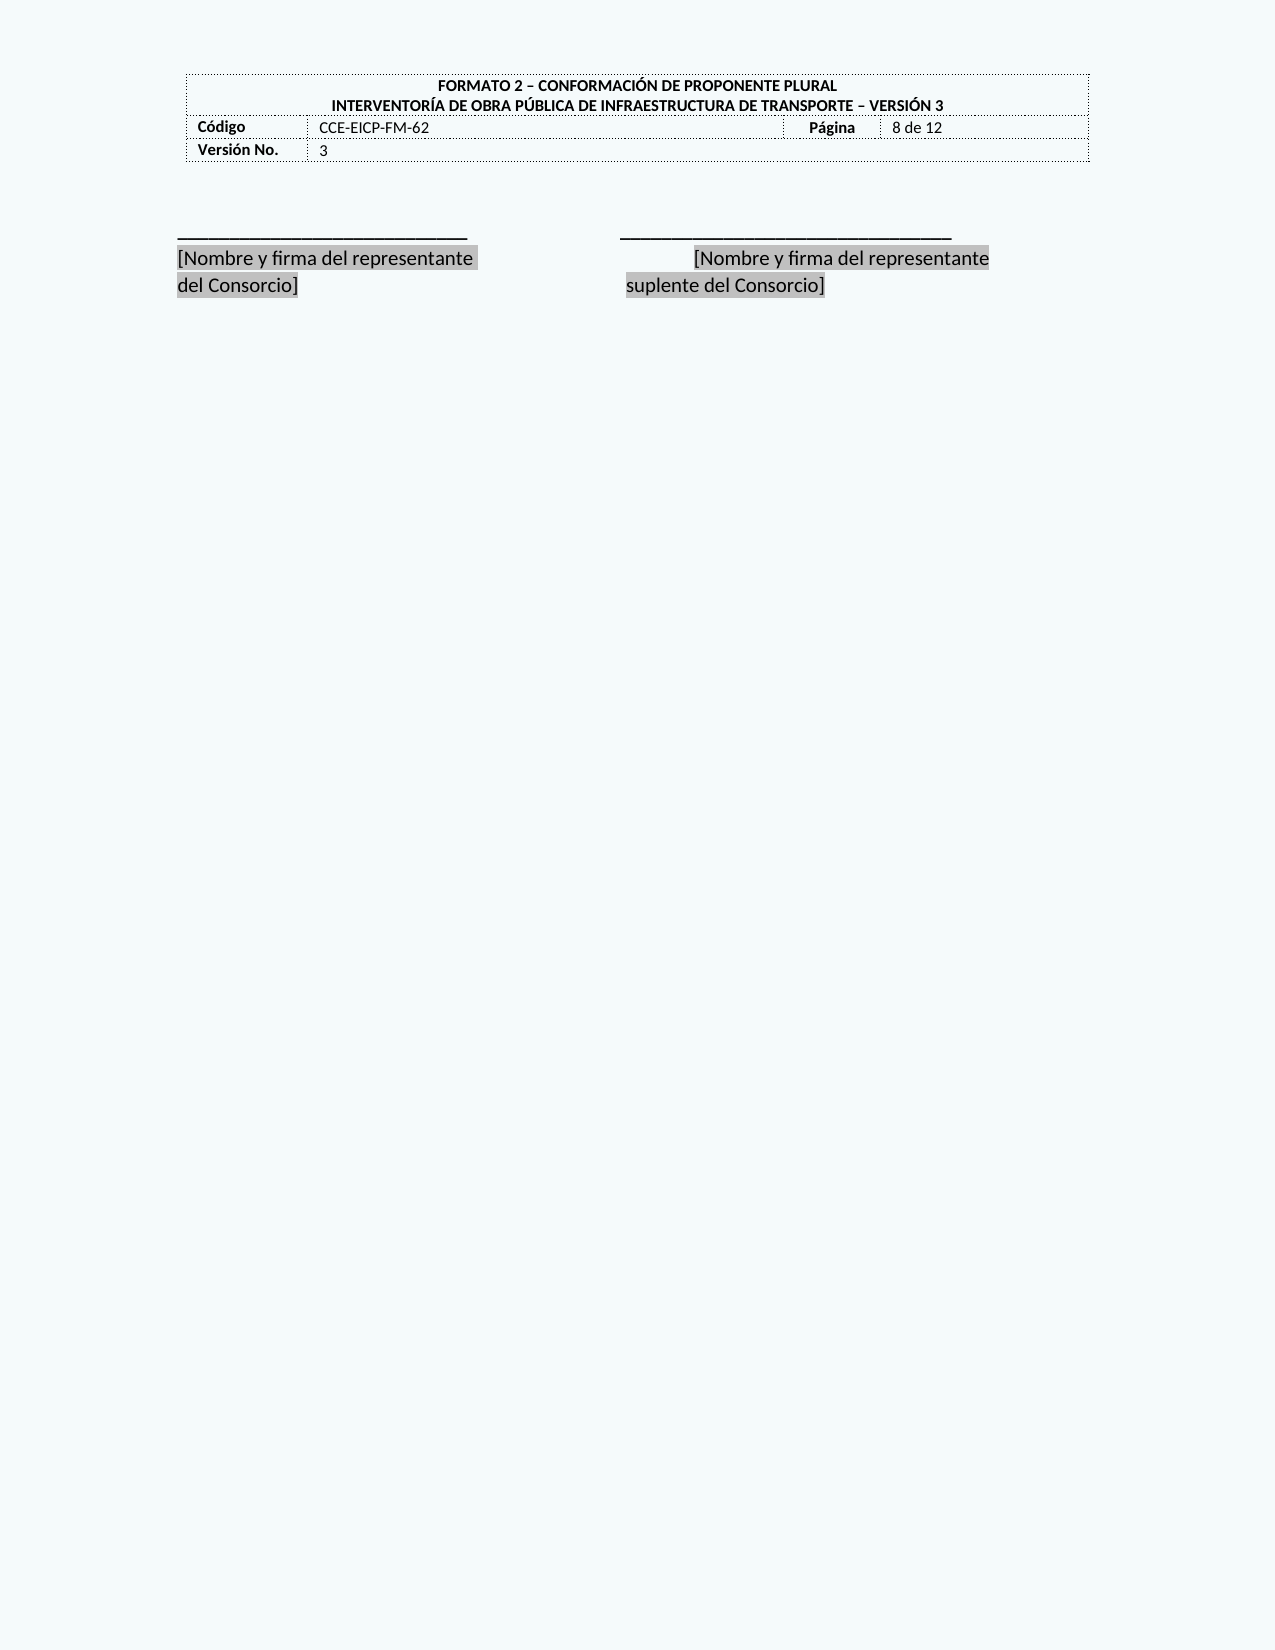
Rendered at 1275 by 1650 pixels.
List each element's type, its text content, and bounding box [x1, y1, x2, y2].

text ____________________________ ________________________________ [177, 217, 1098, 243]
text [Nombre y firma del representante [Nombre y firma del representante del Consorcio] suplente del Consorcio] [177, 245, 1019, 298]
